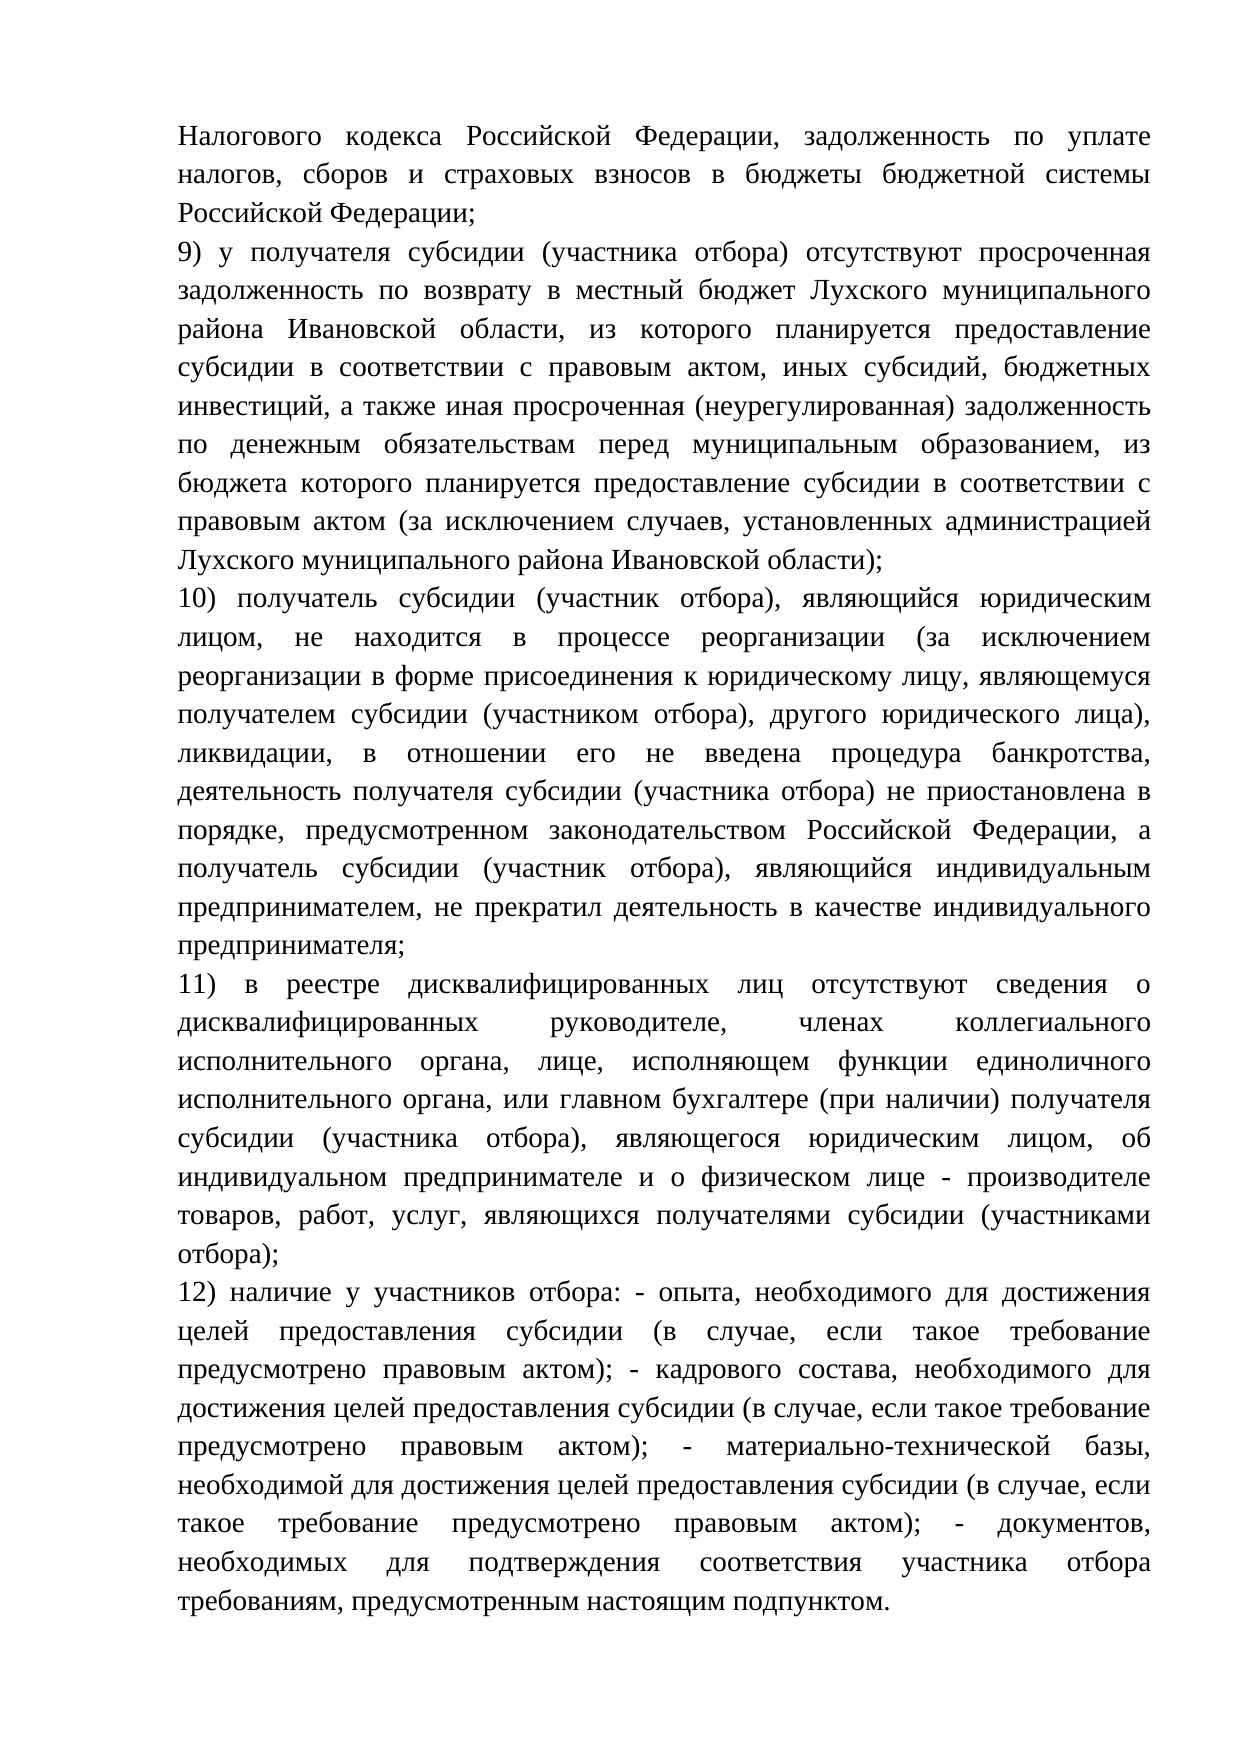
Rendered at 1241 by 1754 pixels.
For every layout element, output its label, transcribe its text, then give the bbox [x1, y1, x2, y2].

text 9) у получателя субсидии (участника отбора) отсутствуют просроченная задолженность по возврату в местный бюджет Лухского муниципального района Ивановской области, из которого планируется предоставление субсидии в соответствии с правовым актом, иных субсидий, бюджетных инвестиций, а также иная просроченная (неурегулированная) задолженность по денежным обязательствам перед муниципальным образованием, из бюджета которого планируется предоставление субсидии в соответствии с правовым актом (за исключением случаев, установленных администрацией Лухского муниципального района Ивановской области); [177, 234, 1152, 576]
text 12) наличие у участников отбора: - опыта, необходимого для достижения целей предоставления субсидии (в случае, если такое требование предусмотрено правовым актом); - кадрового состава, необходимого для достижения целей предоставления субсидии (в случае, если такое требование предусмотрено правовым актом); - материально-технической базы, необходимой для достижения целей предоставления субсидии (в случае, если такое требование предусмотрено правовым актом); - документов, необходимых для подтверждения соответствия участника отбора требованиям, предусмотренным настоящим подпунктом. [177, 1274, 1152, 1616]
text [177, 118, 1152, 229]
text 10) получатель субсидии (участник отбора), являющийся юридическим лицом, не находится в процессе реорганизации (за исключением реорганизации в форме присоединения к юридическому лицу, являющемуся получателем субсидии (участником отбора), другого юридического лица), ликвидации, в отношении его не введена процедура банкротства, деятельность получателя субсидии (участника отбора) не приостановлена в порядке, предусмотренном законодательством Российской Федерации, а получатель субсидии (участник отбора), являющийся индивидуальным предпринимателем, не прекратил деятельность в качестве индивидуального предпринимателя; [177, 581, 1152, 961]
text 11) в реестре дисквалифицированных лиц отсутствуют сведения о дисквалифицированных руководителе, членах коллегиального исполнительного органа, лице, исполняющем функции единоличного исполнительного органа, или главном бухгалтере (при наличии) получателя субсидии (участника отбора), являющегося юридическим лицом, об индивидуальном предпринимателе и о физическом лице - производителе товаров, работ, услуг, являющихся получателями субсидии (участниками отбора); [177, 966, 1152, 1269]
